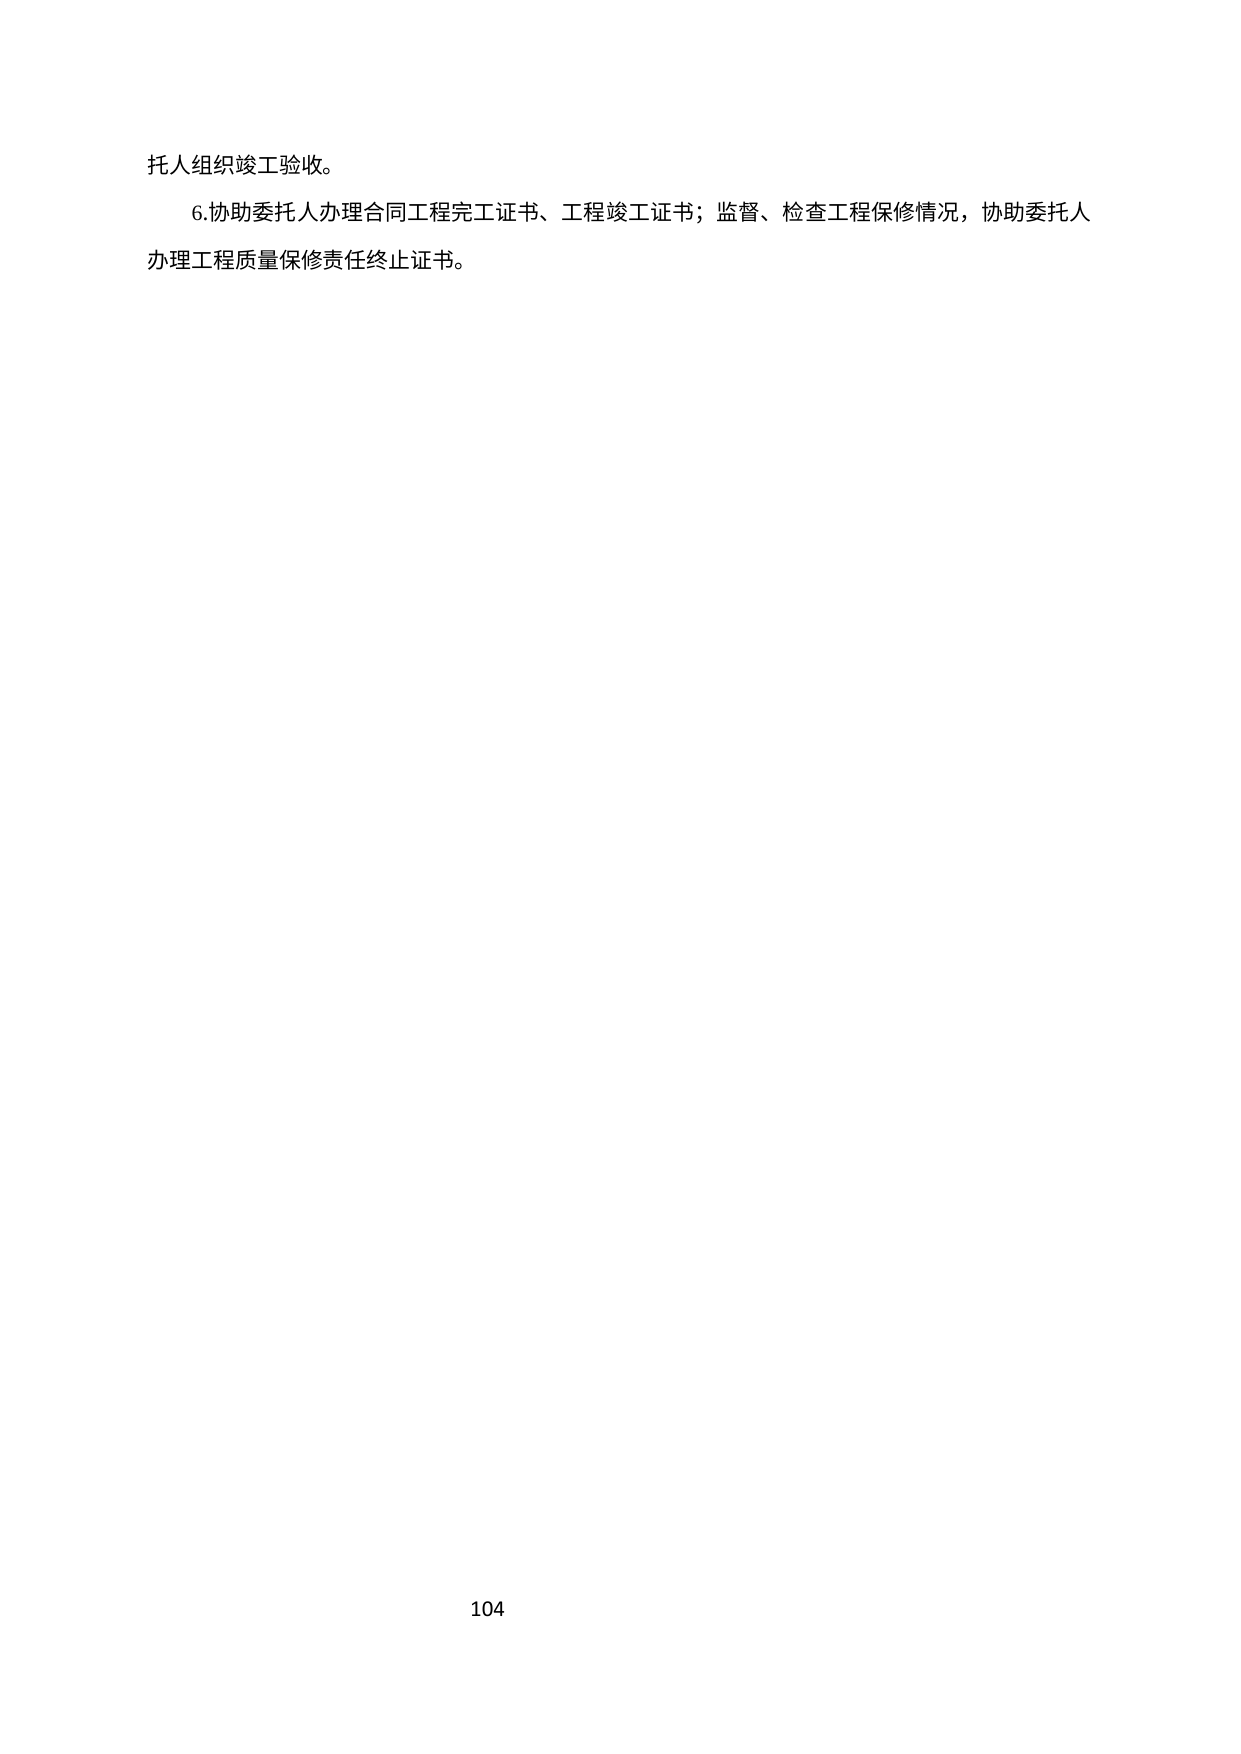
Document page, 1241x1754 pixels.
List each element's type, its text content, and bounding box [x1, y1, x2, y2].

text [148, 148, 1092, 179]
text 6.协助委托人办理合同工程完工证书、工程竣工证书；监督、检查工程保修情况，协助委托人办理工程质量保修责任终止证书。 [148, 195, 1092, 274]
